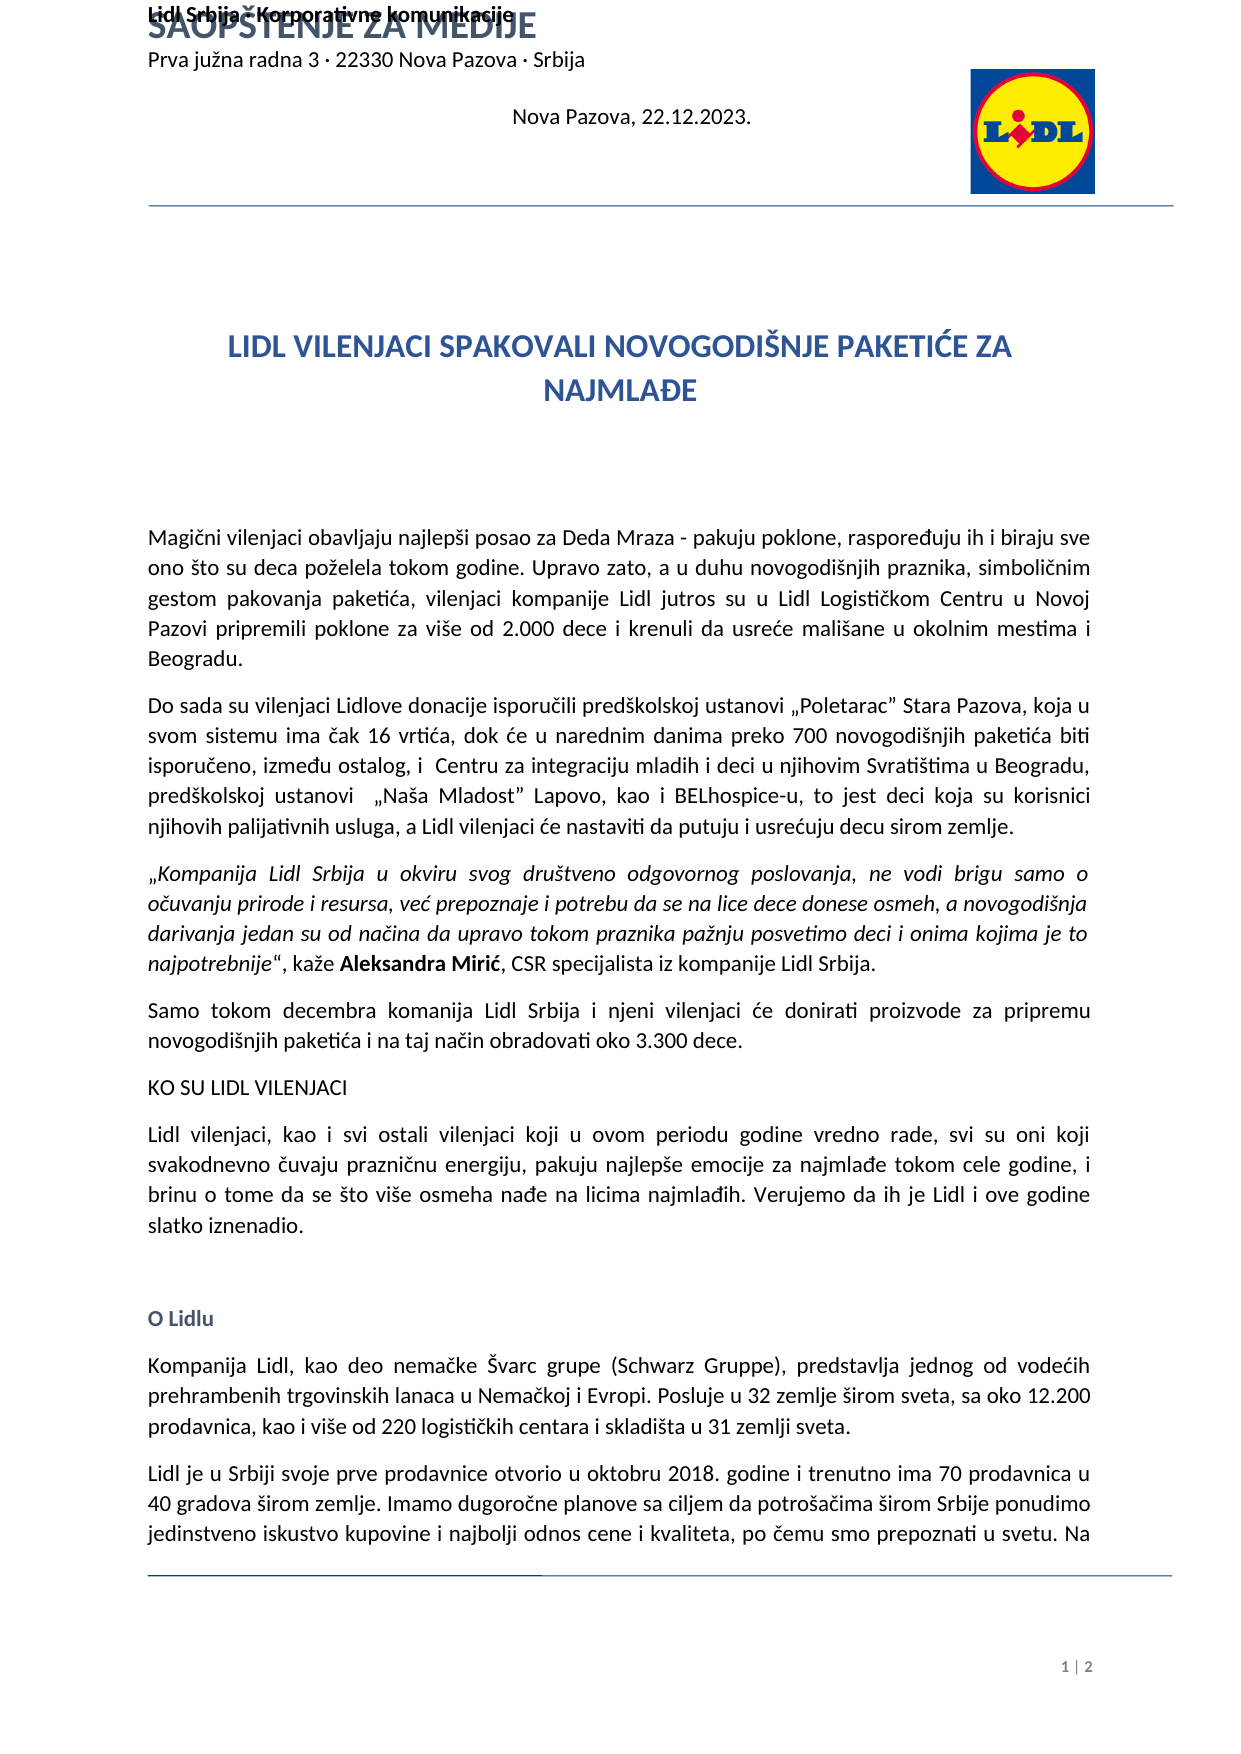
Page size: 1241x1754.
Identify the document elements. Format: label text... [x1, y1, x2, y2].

text Samo tokom decembra komanija Lidl Srbija i njeni vilenjaci će donirati proizvode za pripremu novogodišnjih paketića i na taj način obradovati oko 3.300 dece. [148, 996, 1092, 1054]
picture [970, 69, 1095, 194]
text Do sada su vilenjaci Lidlove donacije isporučili predškolskoj ustanovi „Poletarac” Stara Pazova, koja u svom sistemu ima čak 16 vrtića, dok će u narednim danima preko 700 novogodišnjih paketića biti isporučeno, između ostalog, i Centru za integraciju mladih i deci u njihovim Svratištima u Beogradu, predškolskoj ustanovi „Naša Mladost” Lapovo, kao i BELhospice-u, to jest deci koja su korisnici njihovih palijativnih usluga, a Lidl vilenjaci će nastaviti da putuju i usrećuju decu sirom zemlje. [148, 691, 1092, 840]
text O Lidlu [148, 1304, 1092, 1332]
text KO SU LIDL VILENJACI [148, 1073, 1092, 1101]
text Kompanija Lidl, kao deo nemačke Švarc grupe (Schwarz Gruppe), predstavlja jednog od vodećih prehrambenih trgovinskih lanaca u Nemačkoj i Evropi. Posluje u 32 zemlje širom sveta, sa oko 12.200 prodavnica, kao i više od 220 logističkih centara i skladišta u 31 zemlji sveta. [148, 1351, 1092, 1440]
text Lidl vilenjaci, kao i svi ostali vilenjaci koji u ovom periodu godine vredno rade, svi su oni koji svakodnevno čuvaju prazničnu energiju, pakuju najlepše emocije za najmlađe tokom cele godine, i brinu o tome da se što više osmeha nađe na licima najmlađih. Verujemo da ih je Lidl i ove godine slatko iznenadio. [148, 1120, 1092, 1239]
text „Kompanija Lidl Srbija u okviru svog društveno odgovornog poslovanja, ne vodi brigu samo o očuvanju prirode i resursa, već prepoznaje i potrebu da se na lice dece donese osmeh, a novogodišnja darivanja jedan su od načina da upravo tokom praznika pažnju posvetimo deci i onima kojima je to najpotrebnije“, kaže Aleksandra Mirić, CSR specijalista iz kompanije Lidl Srbija. [148, 859, 1092, 977]
text LIDL VILENJACI SPAKOVALI NOVOGODIŠNJE PAKETIĆE ZA NAJMLAĐE [148, 325, 1092, 409]
text Magični vilenjaci obavljaju najlepši posao za Deda Mraza - pakuju poklone, raspoređuju ih i biraju sve ono što su deca poželela tokom godine. Upravo zato, a u duhu novogodišnjih praznika, simboličnim gestom pakovanja paketića, vilenjaci kompanije Lidl jutros su u Lidl Logističkom Centru u Novoj Pazovi pripremili poklone za više od 2.000 dece i krenuli da usreće mališane u okolnim mestima i Beogradu. [148, 523, 1092, 672]
